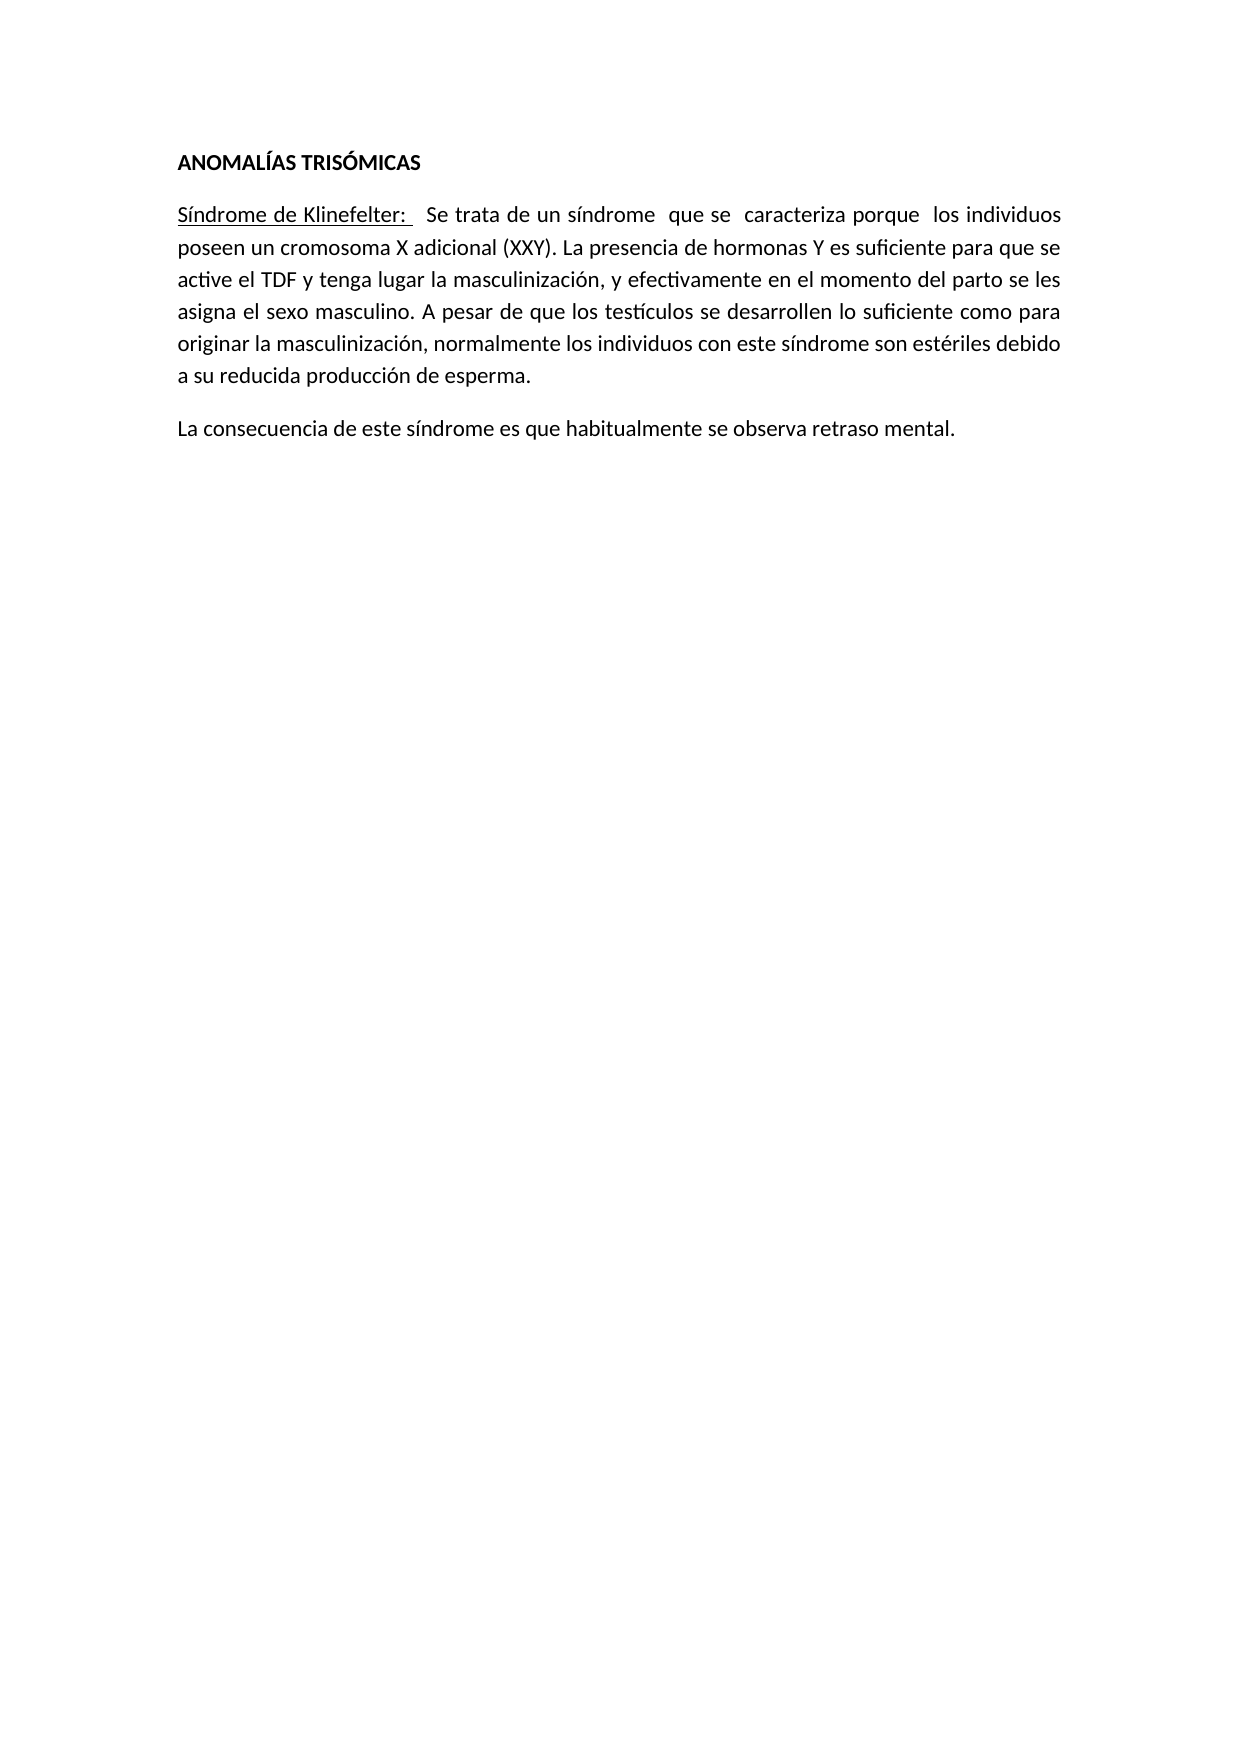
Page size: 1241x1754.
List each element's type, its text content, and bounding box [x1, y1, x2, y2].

text La consecuencia de este síndrome es que habitualmente se observa retraso mental. [177, 414, 1063, 443]
text Síndrome de Klinefelter: Se trata de un síndrome que se caracteriza porque los individuos poseen un cromosoma X adicional (XXY). La presencia de hormonas Y es suficiente para que se active el TDF y tenga lugar la masculinización, y efectivamente en el momento del parto se les asigna el sexo masculino. A pesar de que los testículos se desarrollen lo suficiente como para originar la masculinización, normalmente los individuos con este síndrome son estériles debido a su reducida producción de esperma. [177, 201, 1063, 389]
text ANOMALÍAS TRISÓMICAS [177, 148, 1063, 176]
